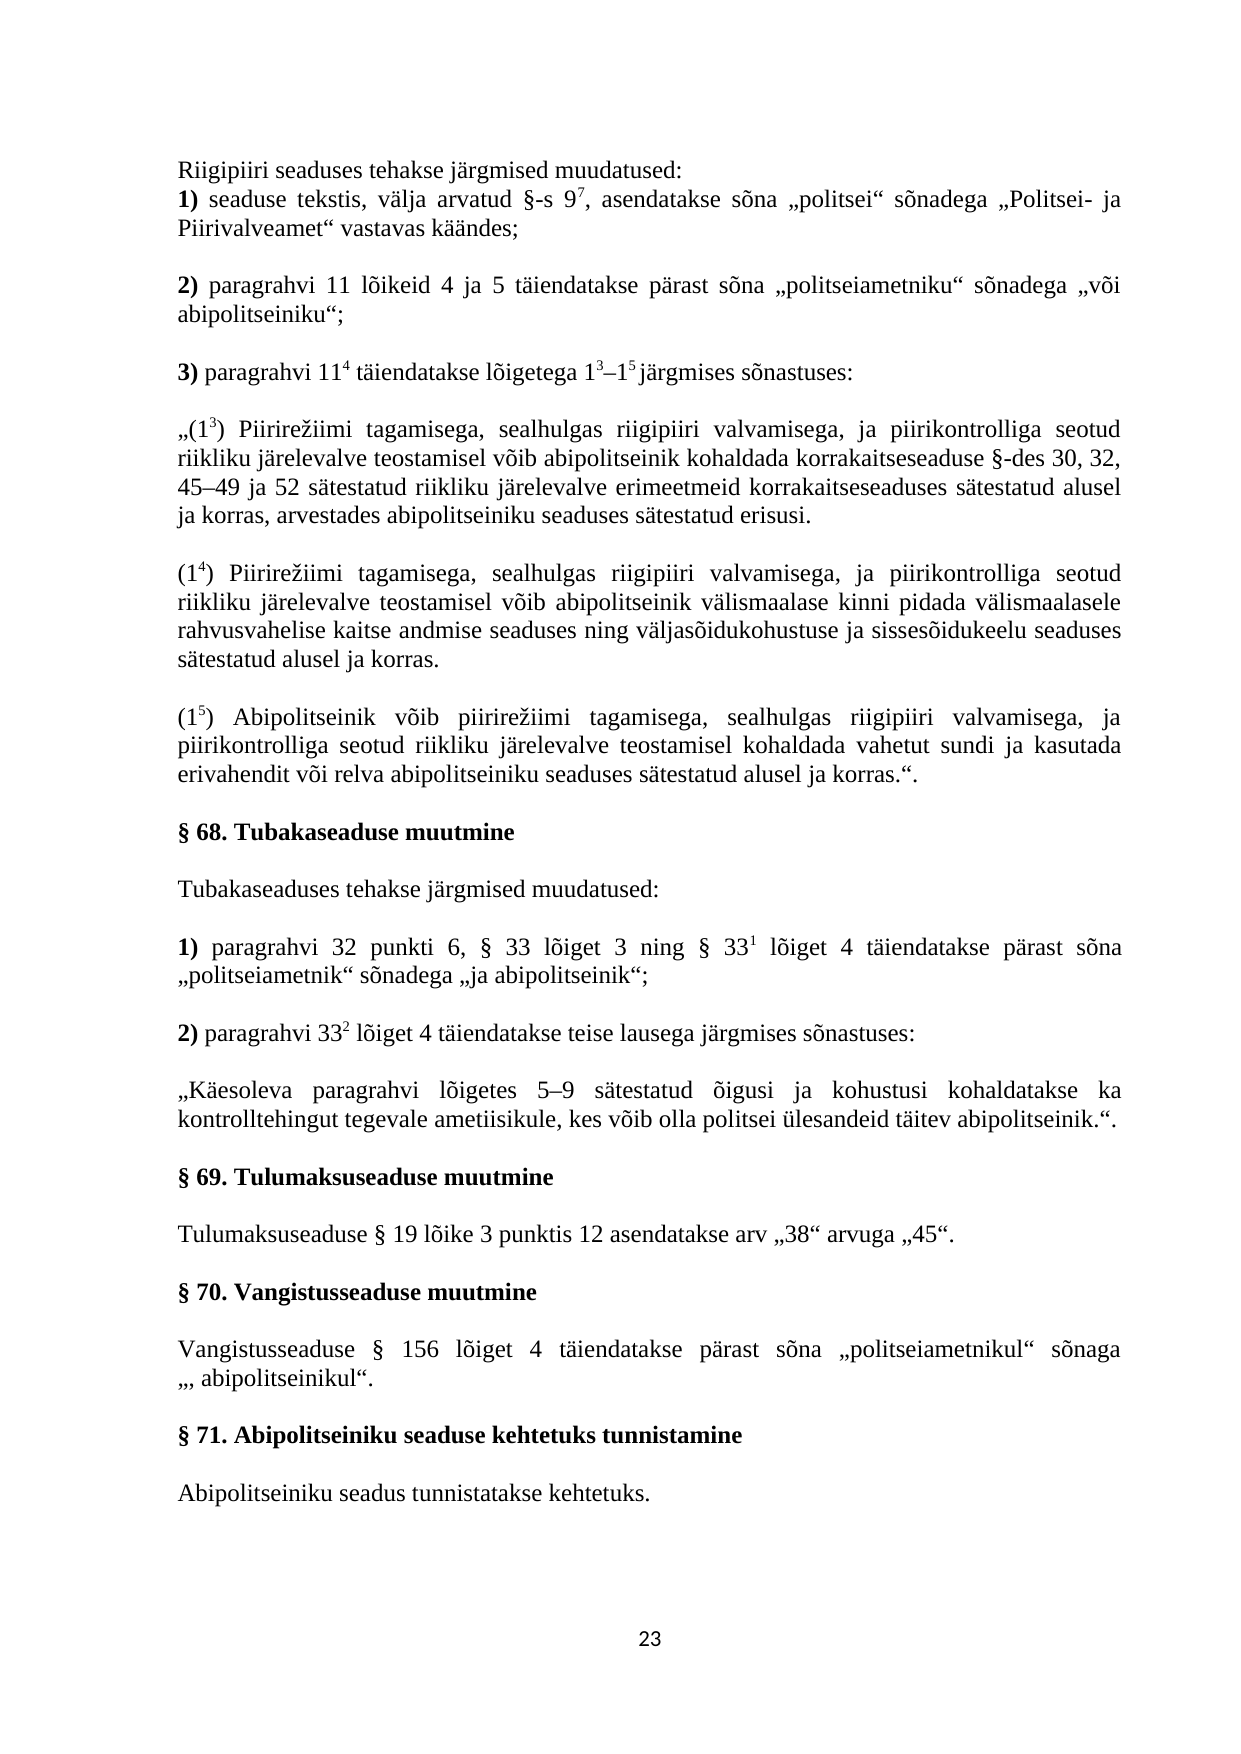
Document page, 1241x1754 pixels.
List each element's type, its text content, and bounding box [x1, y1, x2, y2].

text Vangistusseaduse § 156 lõiget 4 täiendatakse pärast sõna „politseiametnikul“ sõnaga „, abipolitseinikul“. [177, 1334, 1122, 1392]
text 1) paragrahvi 32 punkti 6, § 33 lõiget 3 ning § 331 lõiget 4 täiendatakse pärast sõna „politseiametnik“ sõnadega „ja abipolitseinik“; [177, 932, 1122, 989]
text (15) Abipolitseinik võib piirirežiimi tagamisega, sealhulgas riigipiiri valvamisega, ja piirikontrolliga seotud riikliku järelevalve teostamisel kohaldada vahetut sundi ja kasutada erivahendit või relva abipolitseiniku seaduses sätestatud alusel ja korras.“. [177, 702, 1122, 788]
text 1) seaduse tekstis, välja arvatud §-s 97, asendatakse sõna „politsei“ sõnadega „Politsei- ja Piirivalveamet“ vastavas käändes; [177, 184, 1122, 242]
text Abipolitseiniku seadus tunnistatakse kehtetuks. [177, 1478, 1122, 1507]
text „Käesoleva paragrahvi lõigetes 5–9 sätestatud õigusi ja kohustusi kohaldatakse ka kontrolltehingut tegevale ametiisikule, kes võib olla politsei ülesandeid täitev abipolitseinik.“. [177, 1075, 1122, 1133]
text „(13) Piirirežiimi tagamisega, sealhulgas riigipiiri valvamisega, ja piirikontrolliga seotud riikliku järelevalve teostamisel võib abipolitseinik kohaldada korrakaitseseaduse §-des 30, 32, 45–49 ja 52 sätestatud riikliku järelevalve erimeetmeid korrakaitseseaduses sätestatud alusel ja korras, arvestades abipolitseiniku seaduses sätestatud erisusi. [177, 414, 1122, 529]
text 2) paragrahvi 332 lõiget 4 täiendatakse teise lausega järgmises sõnastuses: [177, 1018, 1122, 1047]
text Tulumaksuseaduse § 19 lõike 3 punktis 12 asendatakse arv „38“ arvuga „45“. [177, 1219, 1122, 1248]
text Tubakaseaduses tehakse järgmised muudatused: [177, 874, 1122, 903]
text § 70. Vangistusseaduse muutmine [177, 1277, 1122, 1305]
text § 71. Abipolitseiniku seaduse kehtetuks tunnistamine [177, 1420, 1122, 1449]
text 2) paragrahvi 11 lõikeid 4 ja 5 täiendatakse pärast sõna „politseiametniku“ sõnadega „või abipolitseiniku“; [177, 270, 1122, 328]
text § 68. Tubakaseaduse muutmine [177, 817, 1122, 845]
text 3) paragrahvi 114 täiendatakse lõigetega 13–15 järgmises sõnastuses: [177, 357, 1122, 385]
text § 69. Tulumaksuseaduse muutmine [177, 1162, 1122, 1190]
text Riigipiiri seaduses tehakse järgmised muudatused: [177, 155, 1122, 184]
text (14) Piirirežiimi tagamisega, sealhulgas riigipiiri valvamisega, ja piirikontrolliga seotud riikliku järelevalve teostamisel võib abipolitseinik välismaalase kinni pidada välismaalasele rahvusvahelise kaitse andmise seaduses ning väljasõidukohustuse ja sissesõidukeelu seaduses sätestatud alusel ja korras. [177, 558, 1122, 673]
